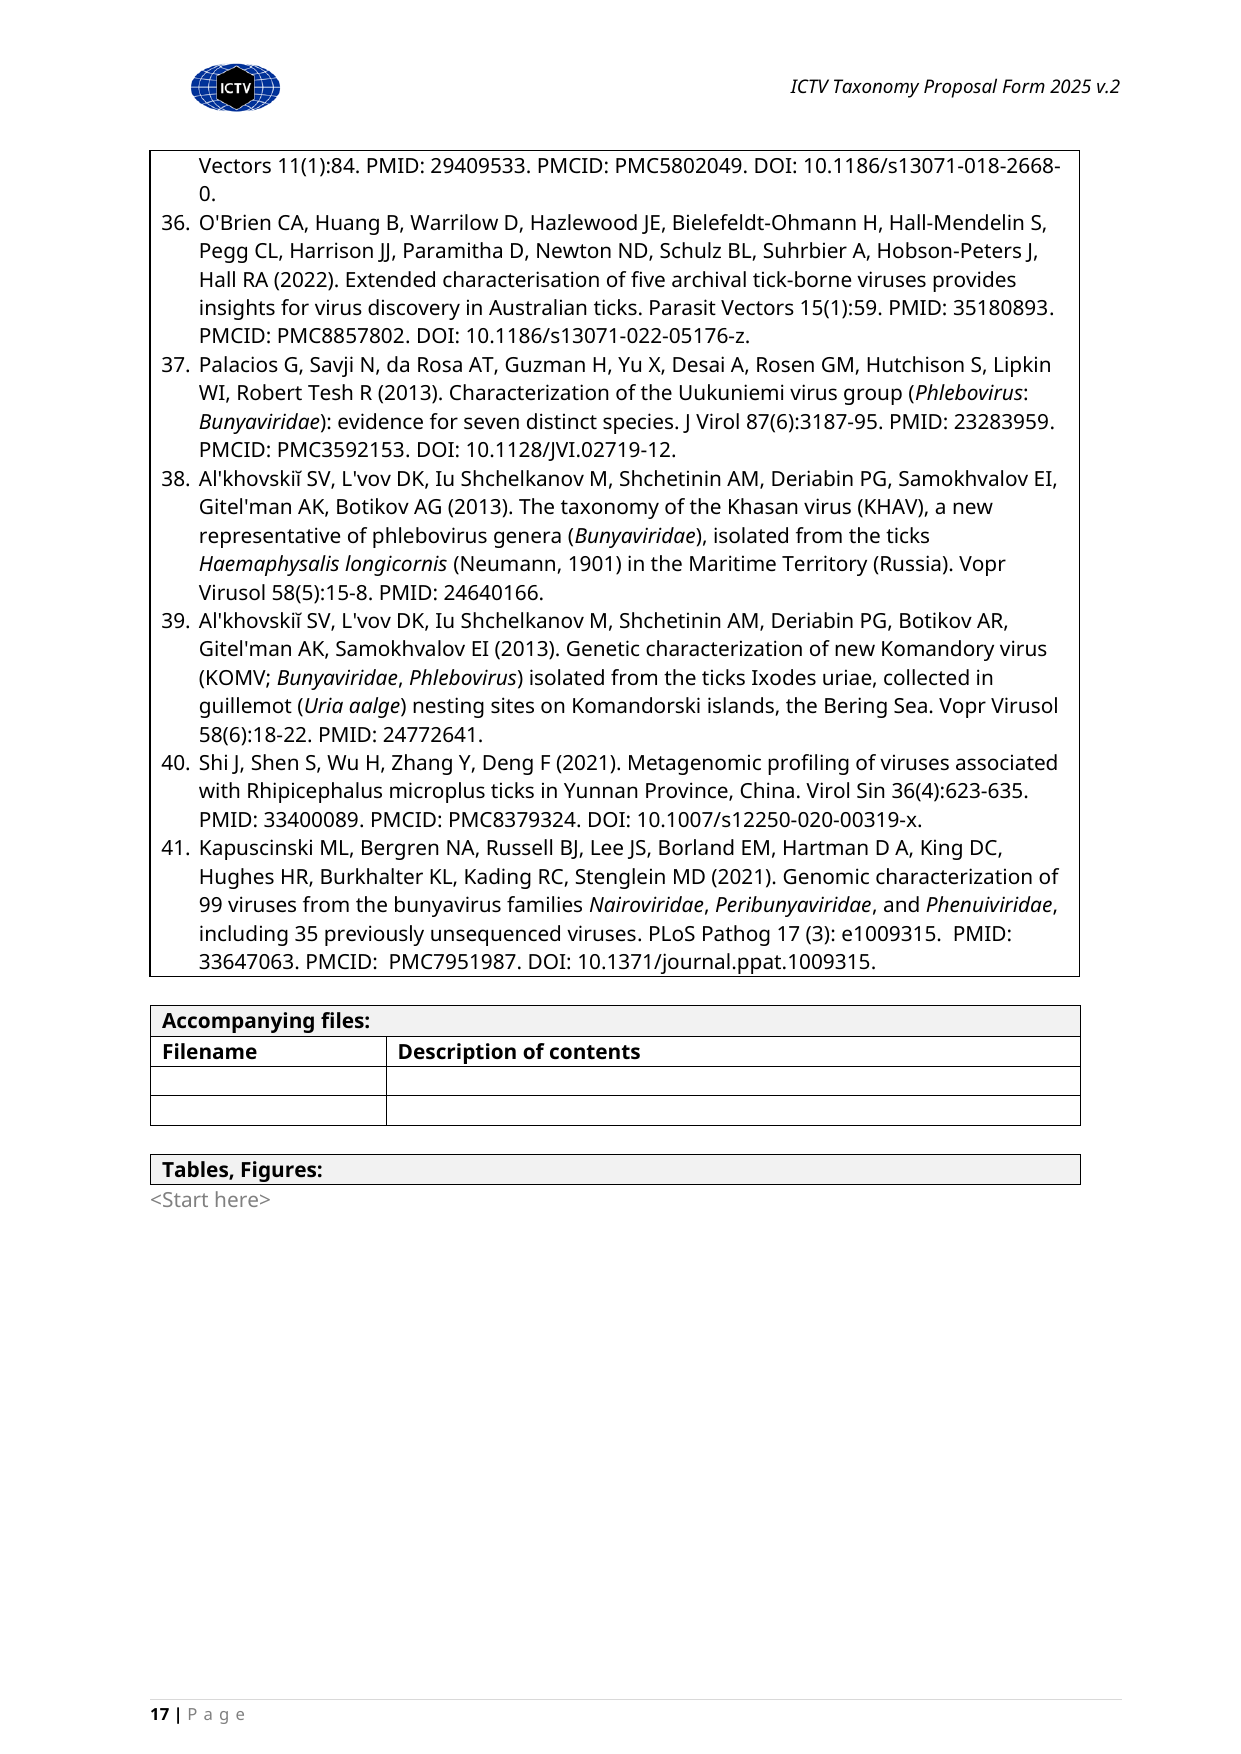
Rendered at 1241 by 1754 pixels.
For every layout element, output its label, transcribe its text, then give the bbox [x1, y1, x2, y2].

table_cell [387, 1096, 1080, 1124]
table_header Accompanying files: [151, 1006, 1080, 1036]
text <Start here> [150, 1185, 1122, 1213]
table_header Tables, Figures: [151, 1155, 1080, 1184]
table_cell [151, 151, 1079, 976]
table_cell [151, 1067, 386, 1095]
picture [190, 56, 282, 113]
table_cell [387, 1067, 1080, 1095]
table_cell [151, 1096, 386, 1124]
table_cell Filename [151, 1037, 386, 1066]
table_cell Description of contents [387, 1037, 1080, 1066]
